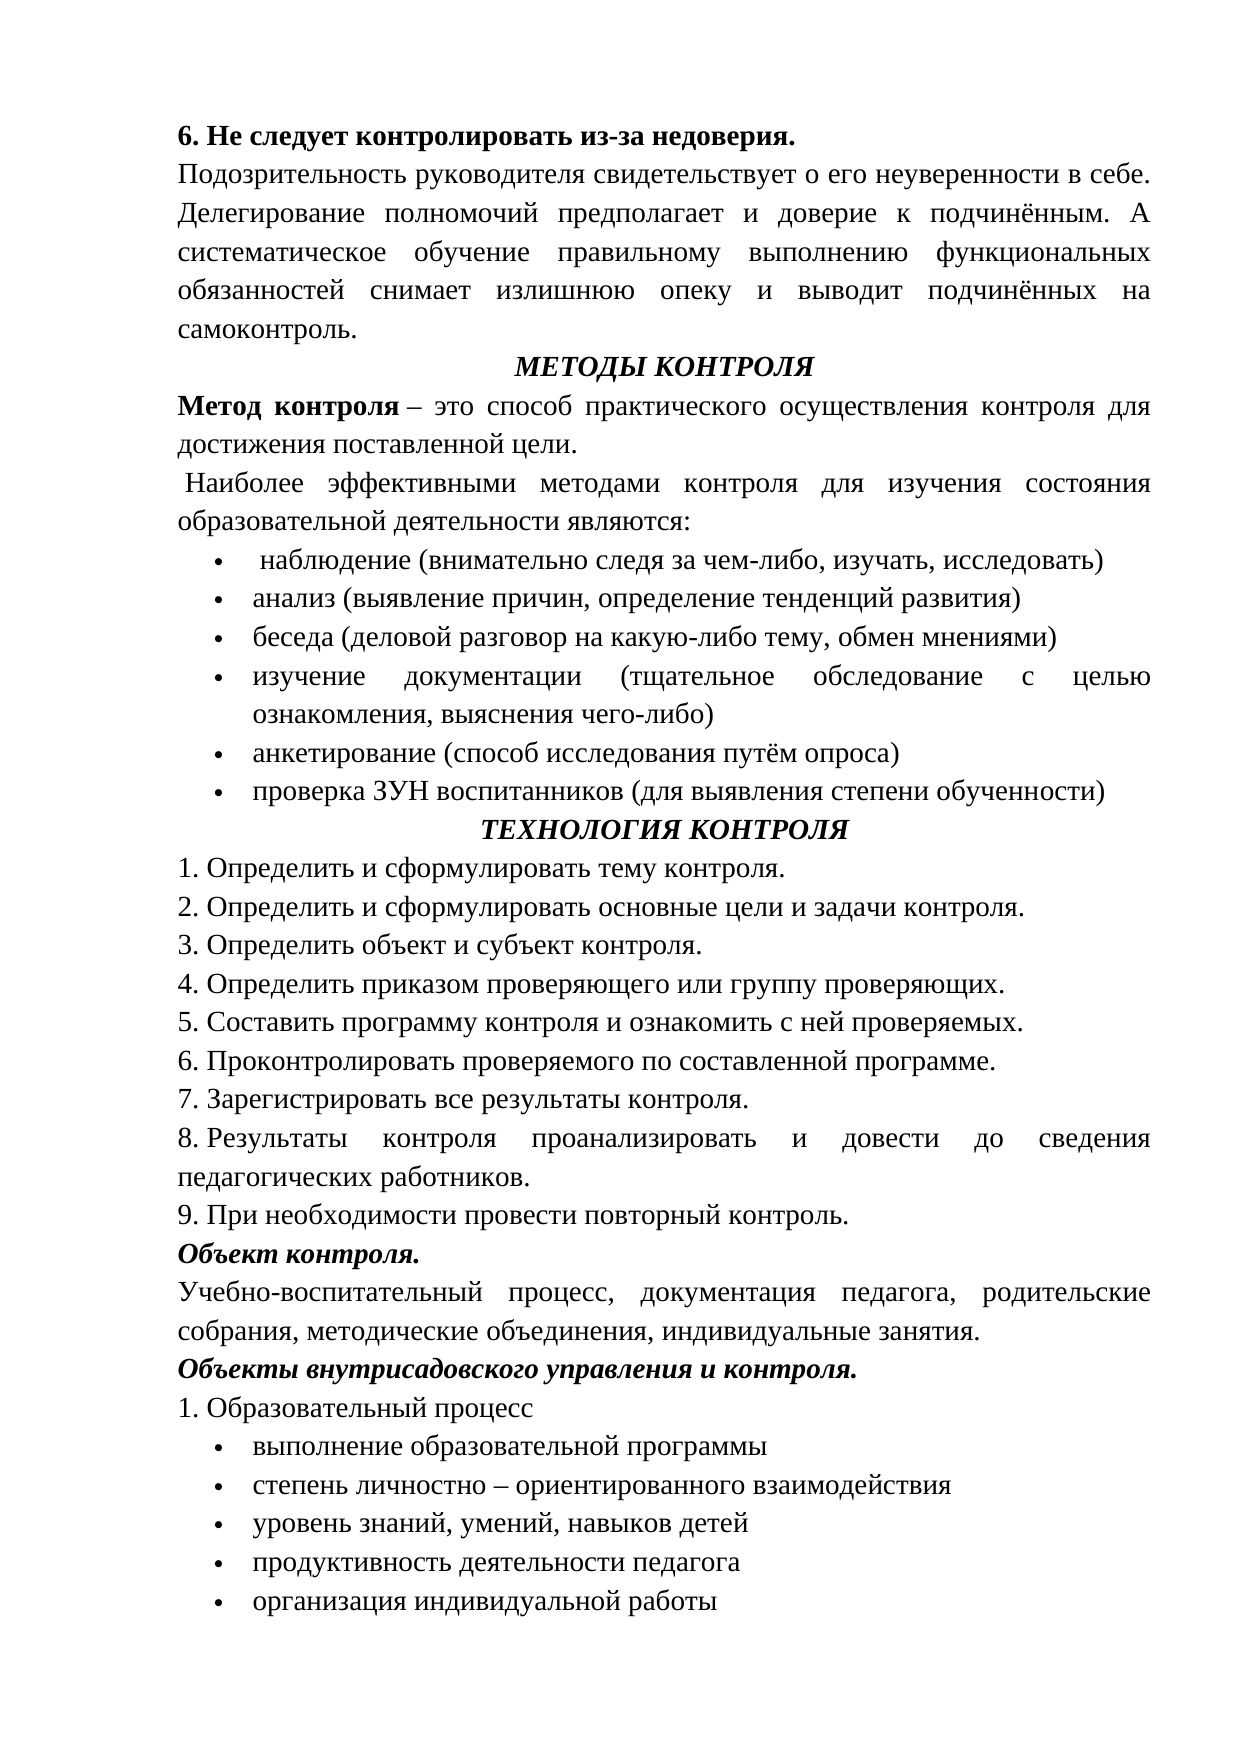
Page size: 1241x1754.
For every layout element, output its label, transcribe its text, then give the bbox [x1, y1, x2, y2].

list организация индивидуальной работы [215, 1583, 1152, 1616]
list проверка ЗУН воспитанников (для выявления степени обученности) [215, 773, 1152, 807]
list выполнение образовательной программы [215, 1428, 1152, 1462]
list беседа (деловой разговор на какую-либо тему, обмен мнениями) [215, 619, 1152, 653]
list степень личностно – ориентированного взаимодействия [215, 1467, 1152, 1501]
text 2​. Определить и сформулировать основные цели и задачи контроля. [177, 889, 1152, 922]
text Объекты внутрисадовского управления и контроля. [177, 1351, 1152, 1385]
text 1.​ Определить и сформулировать тему контроля. [177, 850, 1152, 884]
list изучение документации (тщательное обследование с целью ознакомления, выяснения чего-либо) [215, 658, 1152, 730]
text 6.​ Проконтролировать проверяемого по составленной программе. [177, 1043, 1152, 1077]
text 9.​ При необходимости провести повторный контроль. [177, 1197, 1152, 1231]
text 3.​ Определить объект и субъект контроля. [177, 927, 1152, 961]
list анкетирование (способ исследования путём опроса) [215, 735, 1152, 768]
text Наиболее эффективными методами контроля для изучения состояния образовательной деятельности являются: [177, 465, 1152, 537]
text Объект контроля. [177, 1236, 1152, 1269]
text 1. Образовательный процесс [177, 1390, 1152, 1423]
text ТЕХНОЛОГИЯ КОНТРОЛЯ [177, 812, 1152, 845]
text 5.​ Составить программу контроля и ознакомить с ней проверяемых. [177, 1004, 1152, 1038]
text 4.​ Определить приказом проверяющего или группу проверяющих. [177, 966, 1152, 999]
text Учебно-воспитательный процесс, документация педагога, родительские собрания, методические объединения, индивидуальные занятия. [177, 1274, 1152, 1346]
text Метод контроля – это способ практического осуществления контроля для достижения поставленной цели. [177, 388, 1152, 460]
list анализ (выявление причин, определение тенденций развития) [215, 581, 1152, 614]
text МЕТОДЫ КОНТРОЛЯ [177, 349, 1152, 383]
list наблюдение (внимательно следя за чем-либо, изучать, исследовать) [215, 542, 1152, 576]
text 7.​ Зарегистрировать все результаты контроля. [177, 1082, 1152, 1115]
text 8.​ Результаты контроля проанализировать и довести до сведения педагогических работников. [177, 1120, 1152, 1192]
list продуктивность деятельности педагога [215, 1544, 1152, 1578]
text 6. Не следует контролировать из-за недоверия. [177, 118, 1152, 152]
text Подозрительность руководителя свидетельствует о его неуверенности в себе. Делегирование полномочий предполагает и доверие к подчинённым. А систематическое обучение правильному выполнению функциональных обязанностей снимает излишнюю опеку и выводит подчинённых на самоконтроль. [177, 157, 1152, 344]
list уровень знаний, умений, навыков детей [215, 1506, 1152, 1539]
